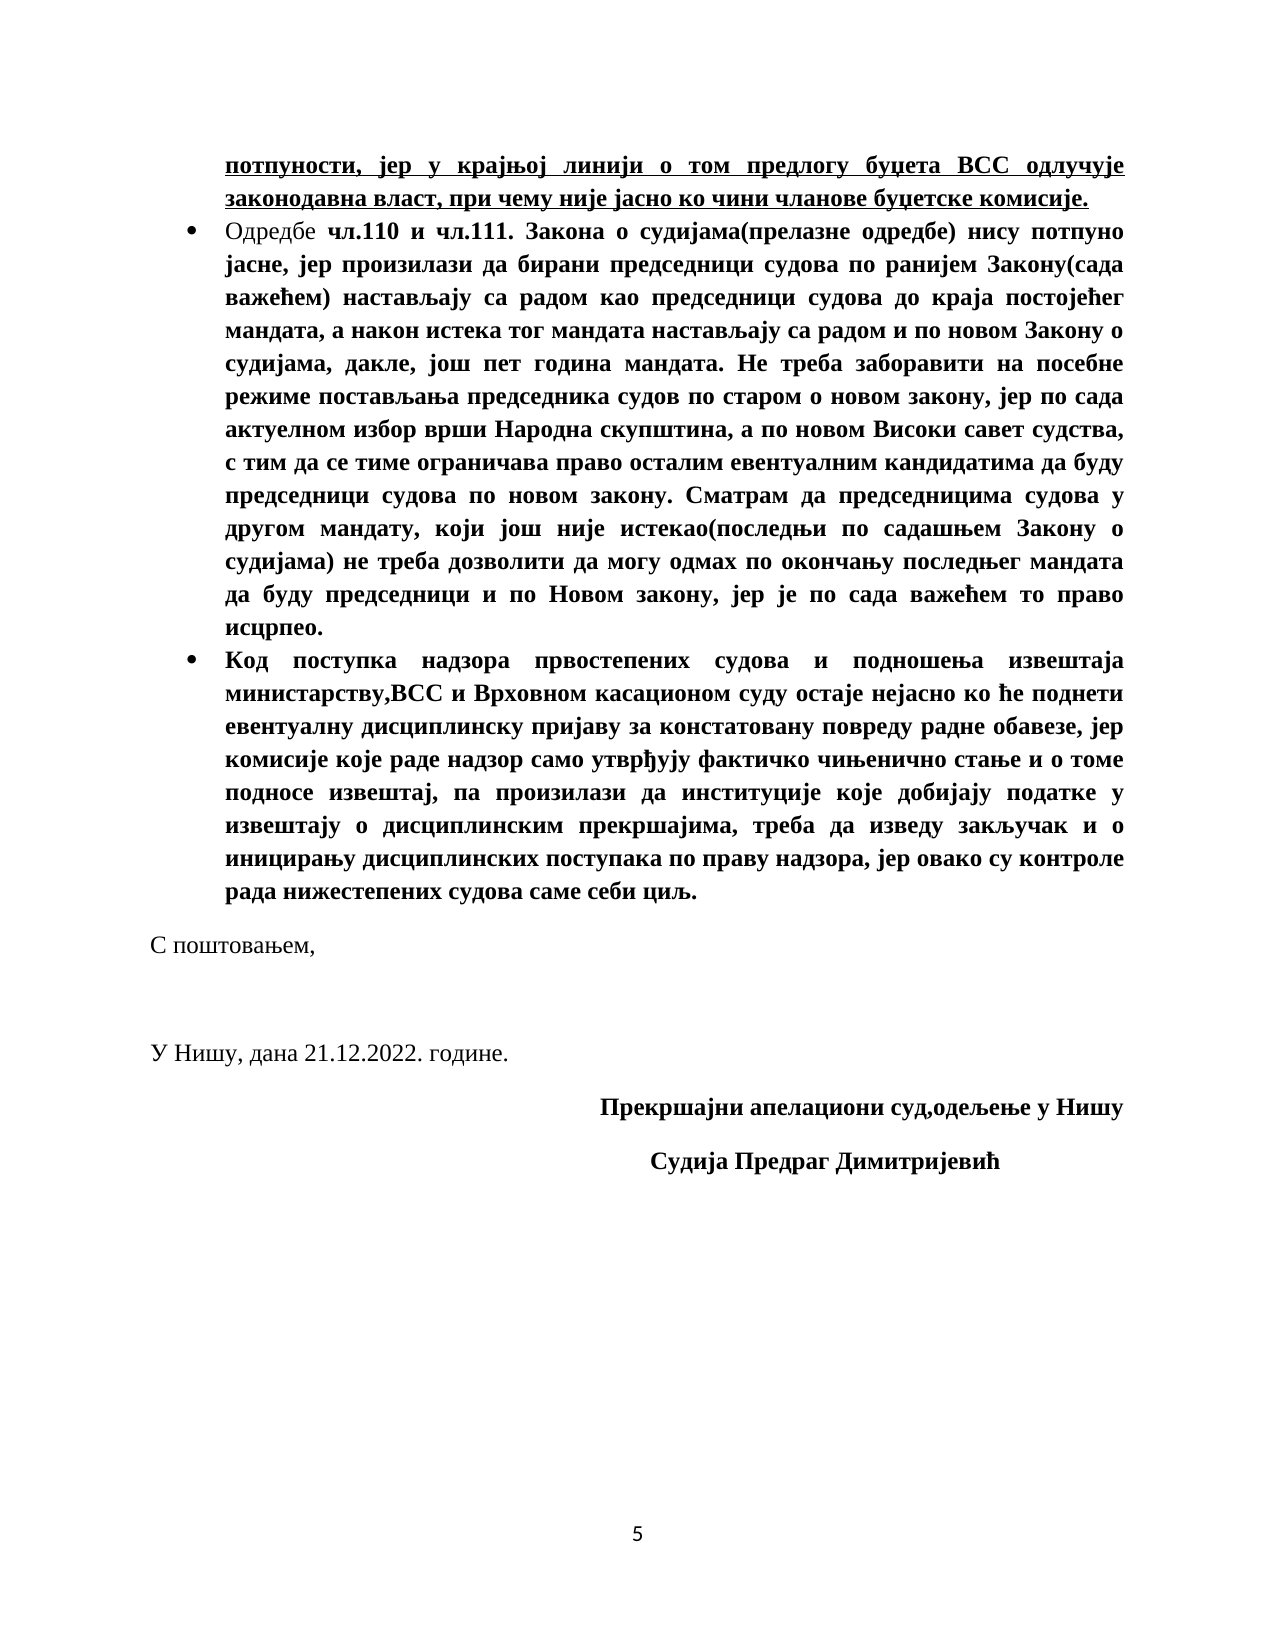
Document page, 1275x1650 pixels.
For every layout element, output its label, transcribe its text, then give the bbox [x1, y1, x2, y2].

list Код поступка надзора првостепених судова и подношења извештаја министарству,ВСС и Врховном касационом суду остаје нејасно ко ће поднети евентуалну дисциплинску пријаву за констатовану повреду радне обавезе, јер комисије које раде надзор само утврђују фактичко чињенично стање и о томе подносе извештај, па произилази да институције које добијају податке у извештају о дисциплинским прекршајима, треба да изведу закључак и о иницирању дисциплинских поступака по праву надзора, јер овако су контроле рада нижестепених судова саме себи циљ. [187, 645, 1125, 905]
list Одредбе чл.110 и чл.111. Закона о судијама(прелазне одредбе) нису потпуно јасне, јер произилази да бирани председници судова по ранијем Закону(сада важећем) настављају са радом као председници судова до краја постојећег мандата, а након истека тог мандата настављају са радом и по новом Закону о судијама, дакле, још пет година мандата. Не треба заборавити на посебне режиме постављања председника судов по старом о новом закону, јер по сада актуелном избор врши Народна скупштина, а по новом Високи савет судства, с тим да се тиме ограничава право осталим евентуалним кандидатима да буду председници судова по новом закону. Сматрам да председницима судова у другом мандату, који још није истекао(последњи по садашњем Закону о судијама) не треба дозволити да могу одмах по окончању последњег мандата да буду председници и по Новом закону, јер је по сада важећем то право исцрпео. [187, 216, 1125, 641]
text С поштовањем, [150, 930, 1125, 959]
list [187, 150, 1125, 212]
text У Нишу, дана 21.12.2022. године. [150, 1038, 1125, 1067]
text Прекршајни апелациони суд,одељење у Нишу [150, 1092, 1125, 1121]
text Судија Предраг Димитријевић [150, 1146, 1125, 1174]
